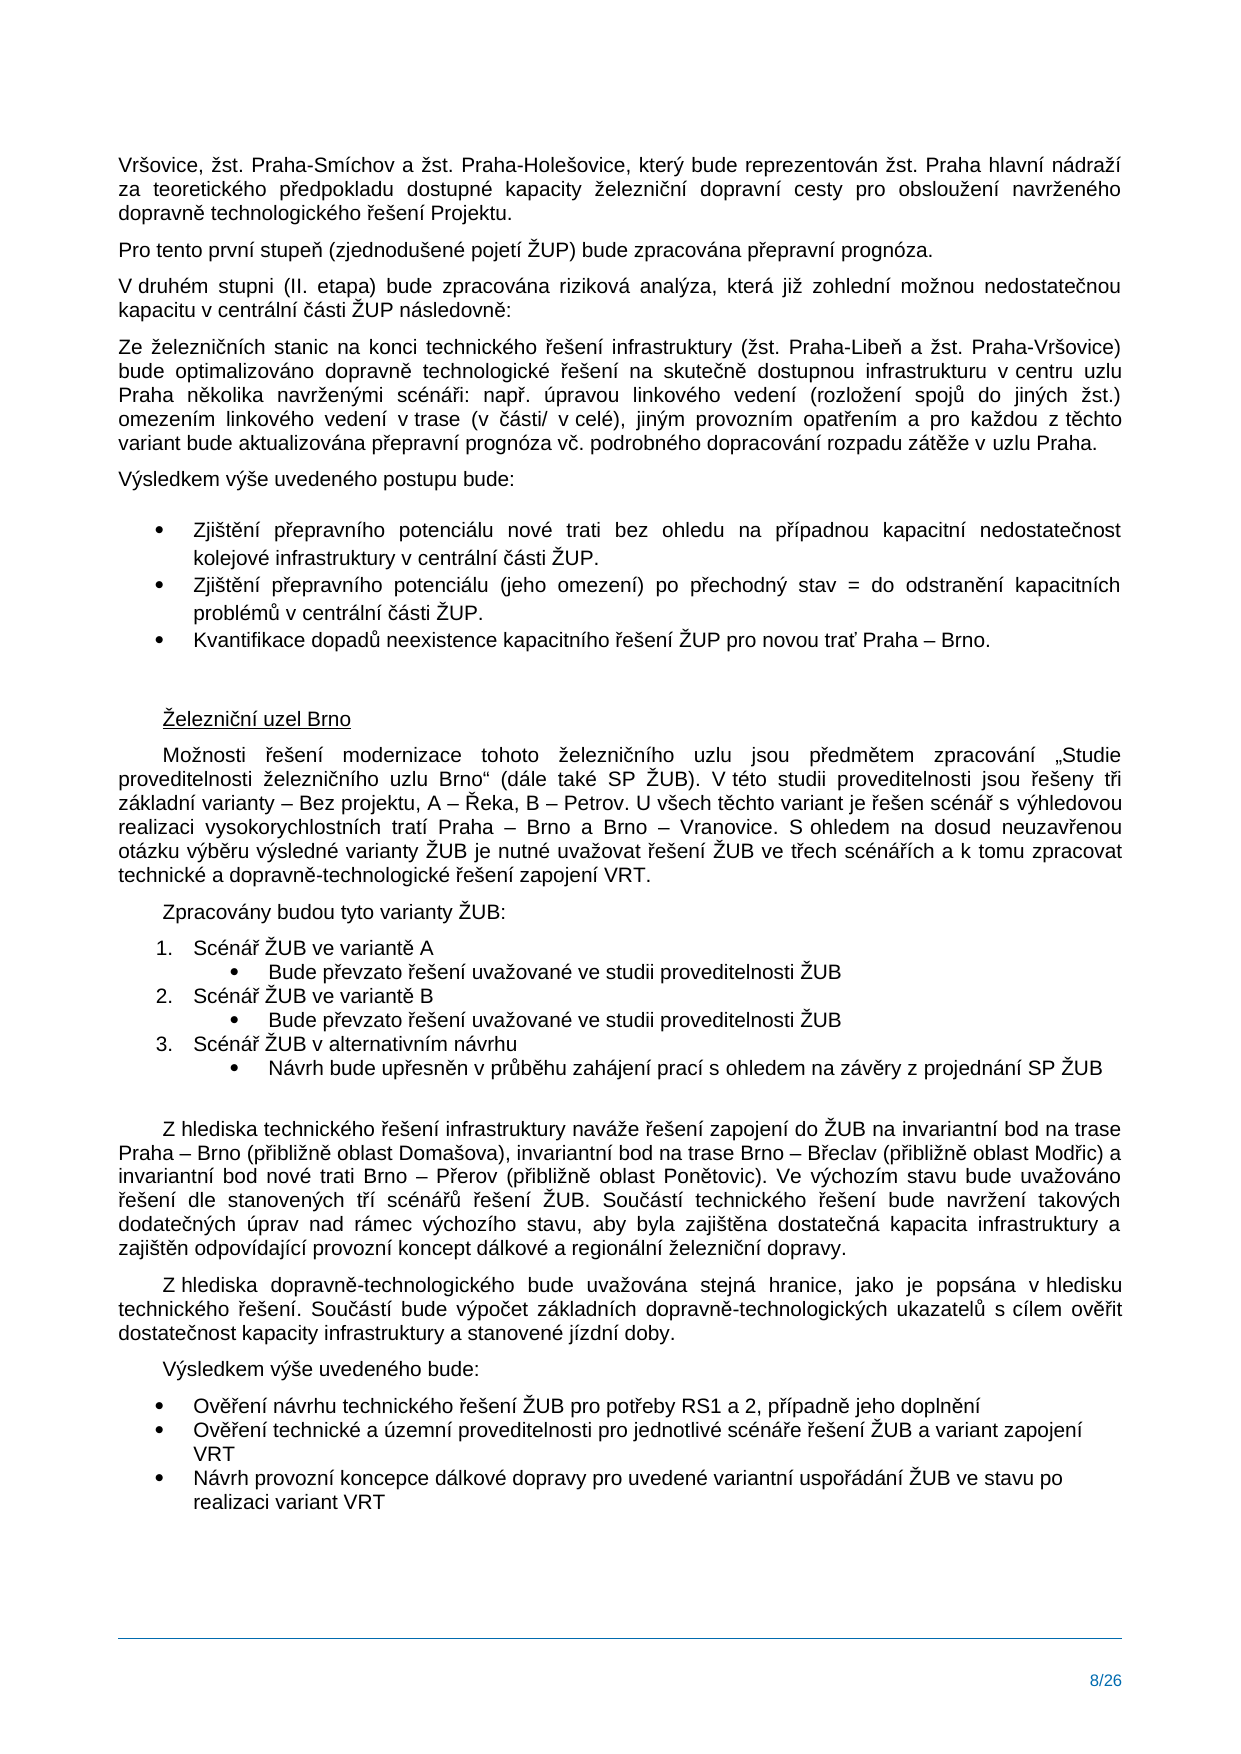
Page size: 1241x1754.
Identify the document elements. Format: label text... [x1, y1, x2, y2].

list Bude převzato řešení uvažované ve studii proveditelnosti ŽUB [231, 1008, 1122, 1032]
list Ověření technické a územní proveditelnosti pro jednotlivé scénáře řešení ŽUB a variant zapojení VRT [156, 1418, 1122, 1466]
text Železniční uzel Brno [118, 707, 1122, 731]
list Bude převzato řešení uvažované ve studii proveditelnosti ŽUB [231, 960, 1122, 984]
list Zjištění přepravního potenciálu nové trati bez ohledu na případnou kapacitní nedostatečnost kolejové infrastruktury v centrální části ŽUP. [156, 518, 1122, 569]
text Pro tento první stupeň (zjednodušené pojetí ŽUP) bude zpracována přepravní prognóza. [118, 238, 1122, 262]
text V druhém stupni (II. etapa) bude zpracována riziková analýza, která již zohlední možnou nedostatečnou kapacitu v centrální části ŽUP následovně: [118, 274, 1122, 322]
list Návrh provozní koncepce dálkové dopravy pro uvedené variantní uspořádání ŽUB ve stavu po realizaci variant VRT [156, 1466, 1122, 1514]
text Z hlediska dopravně-technologického bude uvažována stejná hranice, jako je popsána v hledisku technického řešení. Součástí bude výpočet základních dopravně-technologických ukazatelů s cílem ověřit dostatečnost kapacity infrastruktury a stanovené jízdní doby. [118, 1273, 1122, 1344]
list Scénář ŽUB ve variantě B [156, 984, 1122, 1008]
list Návrh bude upřesněn v průběhu zahájení prací s ohledem na závěry z projednání SP ŽUB [231, 1056, 1122, 1080]
list Scénář ŽUB ve variantě A [156, 936, 1122, 960]
list Kvantifikace dopadů neexistence kapacitního řešení ŽUP pro novou trať Praha – Brno. [156, 628, 1122, 652]
text Výsledkem výše uvedeného postupu bude: [118, 467, 1122, 491]
text Ze železničních stanic na konci technického řešení infrastruktury (žst. Praha-Libeň a žst. Praha-Vršovice) bude optimalizováno dopravně technologické řešení na skutečně dostupnou infrastrukturu v centru uzlu Praha několika navrženými scénáři: např. úpravou linkového vedení (rozložení spojů do jiných žst.) omezením linkového vedení v trase (v části/ v celé), jiným provozním opatřením a pro každou z těchto variant bude aktualizována přepravní prognóza vč. podrobného dopracování rozpadu zátěže v uzlu Praha. [118, 334, 1122, 454]
text Z hlediska technického řešení infrastruktury naváže řešení zapojení do ŽUB na invariantní bod na trase Praha – Brno (přibližně oblast Domašova), invariantní bod na trase Brno – Břeclav (přibližně oblast Modřic) a invariantní bod nové trati Brno – Přerov (přibližně oblast Ponětovic). Ve výchozím stavu bude uvažováno řešení dle stanovených tří scénářů řešení ŽUB. Součástí technického řešení bude navržení takových dodatečných úprav nad rámec výchozího stavu, aby byla zajištěna dostatečná kapacita infrastruktury a zajištěn odpovídající provozní koncept dálkové a regionální železniční dopravy. [118, 1116, 1122, 1260]
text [118, 153, 1122, 225]
text Možnosti řešení modernizace tohoto železničního uzlu jsou předmětem zpracování „Studie proveditelnosti železničního uzlu Brno“ (dále také SP ŽUB). V této studii proveditelnosti jsou řešeny tři základní varianty – Bez projektu, A – Řeka, B – Petrov. U všech těchto variant je řešen scénář s výhledovou realizaci vysokorychlostních tratí Praha – Brno a Brno – Vranovice. S ohledem na dosud neuzavřenou otázku výběru výsledné varianty ŽUB je nutné uvažovat řešení ŽUB ve třech scénářích a k tomu zpracovat technické a dopravně-technologické řešení zapojení VRT. [118, 743, 1122, 887]
text Zpracovány budou tyto varianty ŽUB: [118, 899, 1122, 923]
list Ověření návrhu technického řešení ŽUB pro potřeby RS1 a 2, případně jeho doplnění [156, 1393, 1122, 1418]
list Scénář ŽUB v alternativním návrhu [156, 1032, 1122, 1056]
list Zjištění přepravního potenciálu (jeho omezení) po přechodný stav = do odstranění kapacitních problémů v centrální části ŽUP. [156, 573, 1122, 624]
text Výsledkem výše uvedeného bude: [118, 1357, 1122, 1381]
